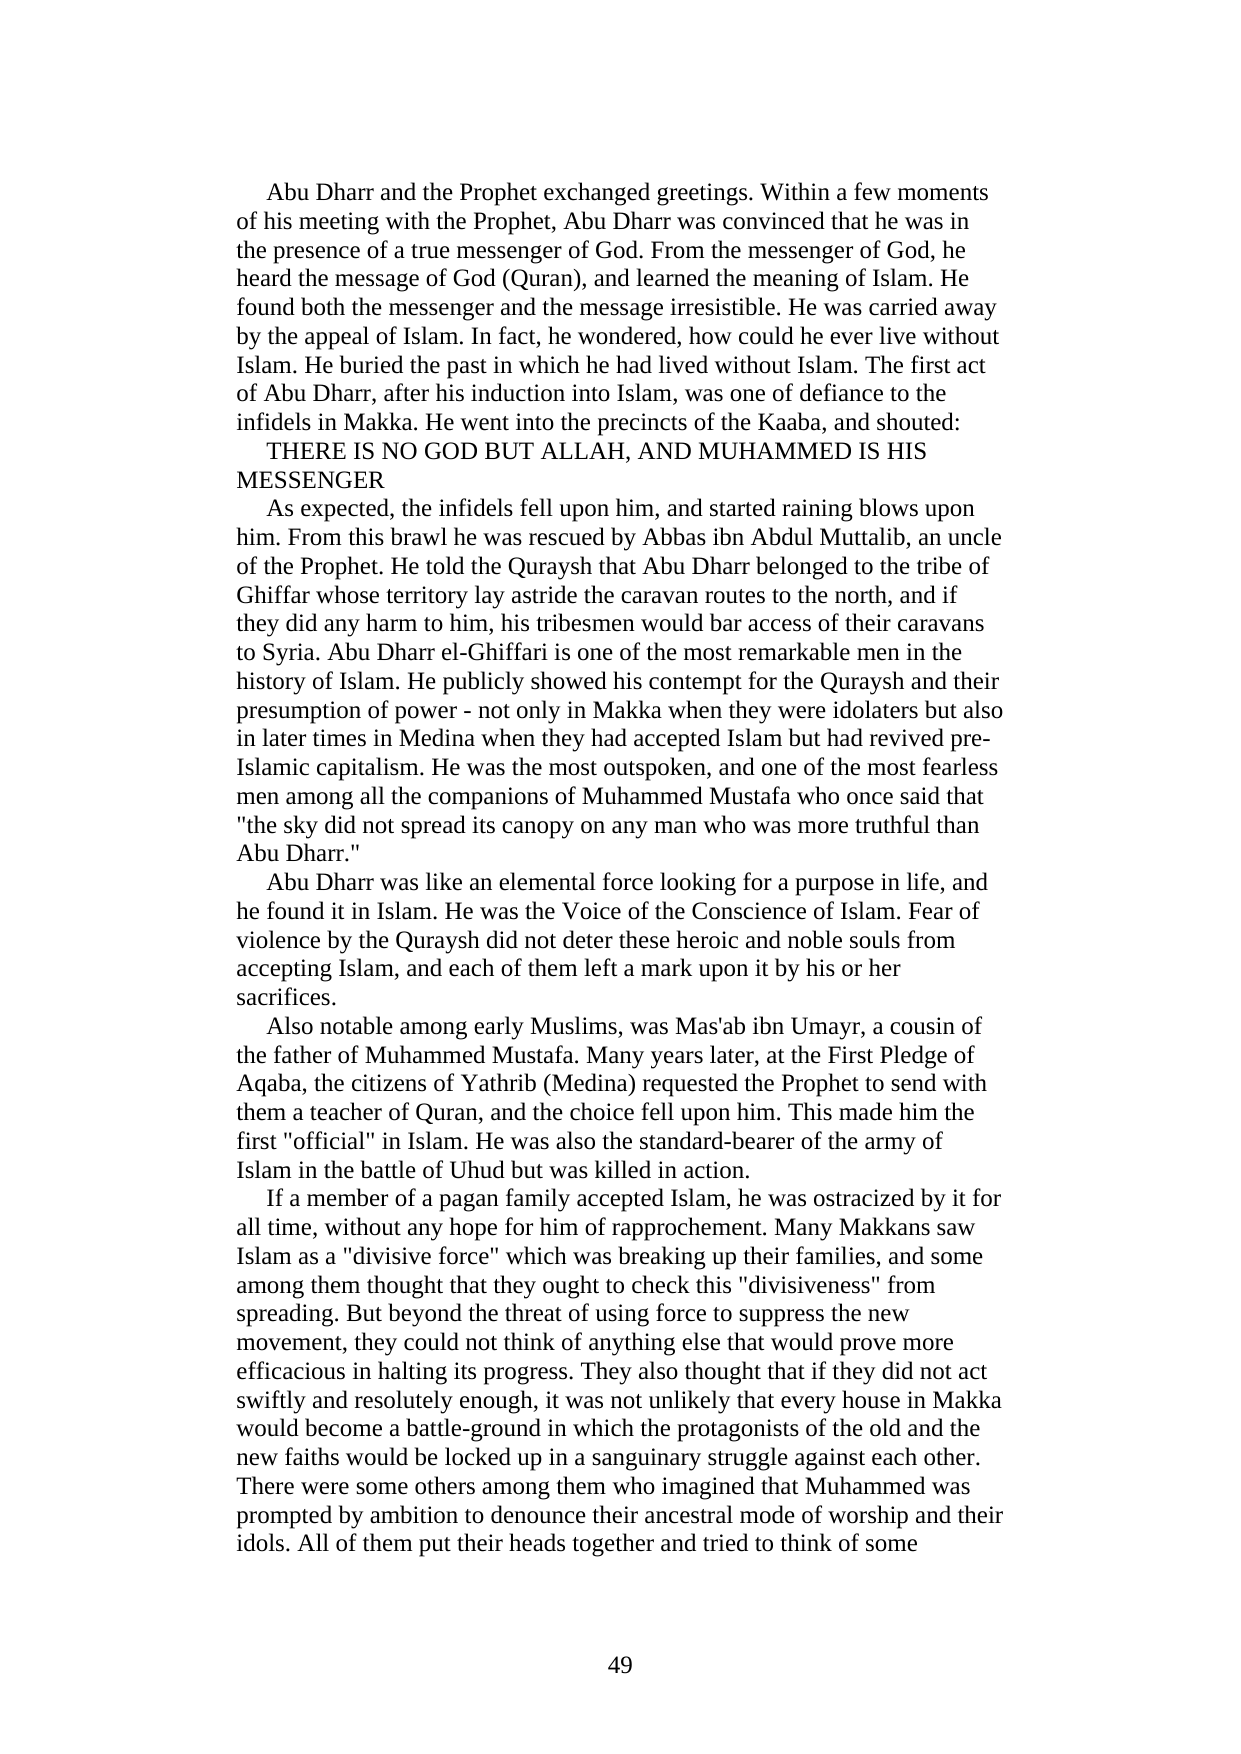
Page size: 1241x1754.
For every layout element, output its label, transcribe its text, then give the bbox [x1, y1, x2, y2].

text Abu Dharr and the Prophet exchanged greetings. Within a few moments of his meeting with the Prophet, Abu Dharr was convinced that he was in the presence of a true messenger of God. From the messenger of God, he heard the message of God (Quran), and learned the meaning of Islam. He found both the messenger and the message irresistible. He was carried away by the appeal of Islam. In fact, he wondered, how could he ever live without Islam. He buried the past in which he had lived without Islam. The first act of Abu Dharr, after his induction into Islam, was one of defiance to the infidels in Makka. He went into the precincts of the Kaaba, and shouted: [236, 177, 1004, 436]
text THERE IS NO GOD BUT ALLAH, AND MUHAMMED IS HIS MESSENGER [236, 436, 1004, 493]
text As expected, the infidels fell upon him, and started raining blows upon him. From this brawl he was rescued by Abbas ibn Abdul Muttalib, an uncle of the Prophet. He told the Quraysh that Abu Dharr belonged to the tribe of Ghiffar whose territory lay astride the caravan routes to the north, and if they did any harm to him, his tribesmen would bar access of their caravans to Syria. Abu Dharr el-Ghiffari is one of the most remarkable men in the history of Islam. He publicly showed his contempt for the Quraysh and their presumption of power - not only in Makka when they were idolaters but also in later times in Medina when they had accepted Islam but had revived pre-Islamic capitalism. He was the most outspoken, and one of the most fearless men among all the companions of Muhammed Mustafa who once said that "the sky did not spread its canopy on any man who was more truthful than Abu Dharr." [236, 493, 1004, 867]
text Also notable among early Muslims, was Mas'ab ibn Umayr, a cousin of the father of Muhammed Mustafa. Many years later, at the First Pledge of Aqaba, the citizens of Yathrib (Medina) requested the Prophet to send with them a teacher of Quran, and the choice fell upon him. This made him the first "official" in Islam. He was also the standard-bearer of the army of Islam in the battle of Uhud but was killed in action. [236, 1011, 1004, 1183]
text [236, 1183, 1004, 1557]
text Abu Dharr was like an elemental force looking for a purpose in life, and he found it in Islam. He was the Voice of the Conscience of Islam. Fear of violence by the Quraysh did not deter these heroic and noble souls from accepting Islam, and each of them left a mark upon it by his or her sacrifices. [236, 867, 1004, 1011]
